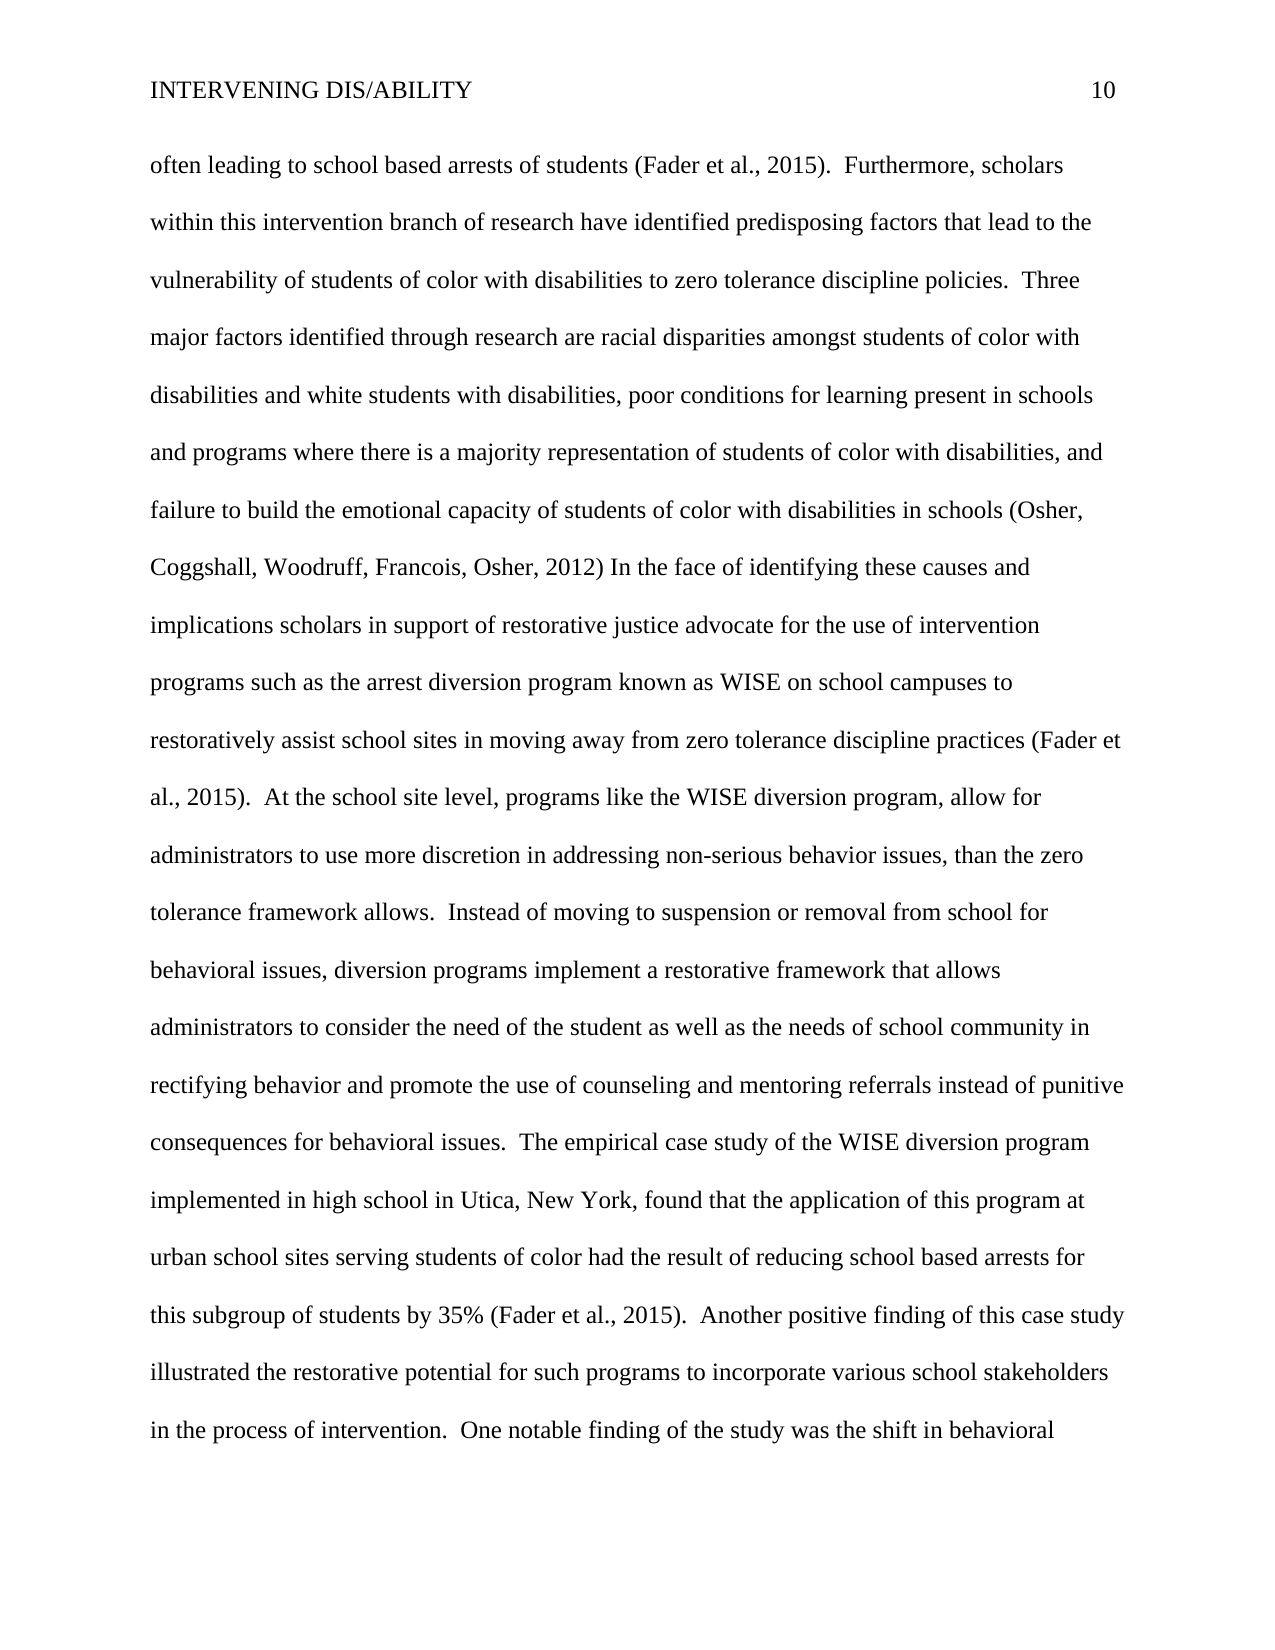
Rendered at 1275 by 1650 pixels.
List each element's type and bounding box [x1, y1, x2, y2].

text [150, 150, 1125, 1444]
